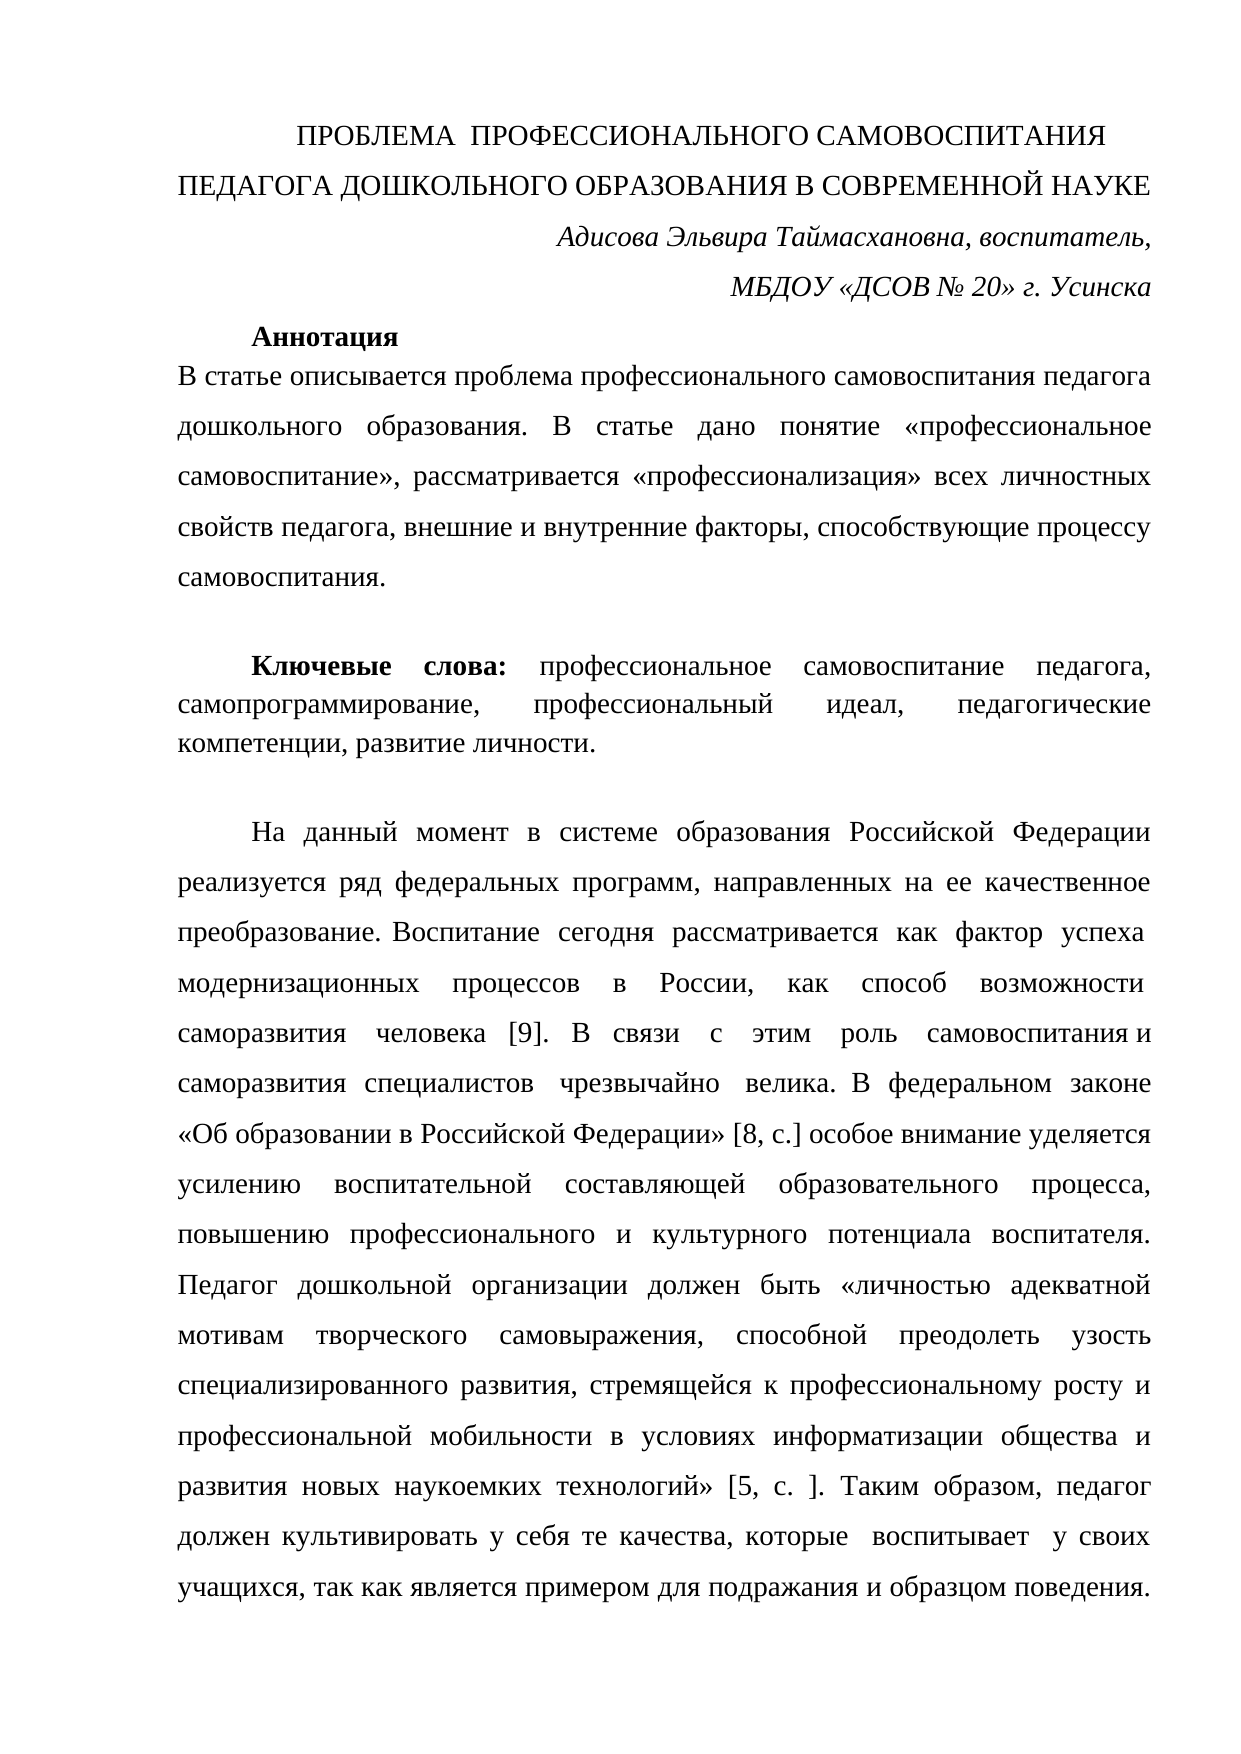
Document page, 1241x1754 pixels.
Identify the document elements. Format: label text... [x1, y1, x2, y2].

text Адисова Эльвира Таймасхановна, воспитатель, [177, 219, 1152, 252]
text Аннотация [177, 319, 1152, 353]
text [177, 814, 1152, 1602]
text В статье описывается проблема профессионального самовоспитания педагога дошкольного образования. В статье дано понятие «профессиональное самовоспитание», рассматривается «профессионализация» всех личностных свойств педагога, внешние и внутренние факторы, способствующие процессу самовоспитания. [177, 358, 1152, 593]
text МБДОУ «ДСОВ № 20» г. Усинска [177, 269, 1152, 303]
text Ключевые слова: профессиональное самовоспитание педагога, самопрограммирование, профессиональный идеал, педагогические компетенции, развитие личности. [177, 648, 1152, 759]
text ПРОБЛЕМА ПРОФЕССИОНАЛЬНОГО САМОВОСПИТАНИЯ ПЕДАГОГА ДОШКОЛЬНОГО ОБРАЗОВАНИЯ В СОВРЕМЕННОЙ НАУКЕ [177, 118, 1152, 202]
